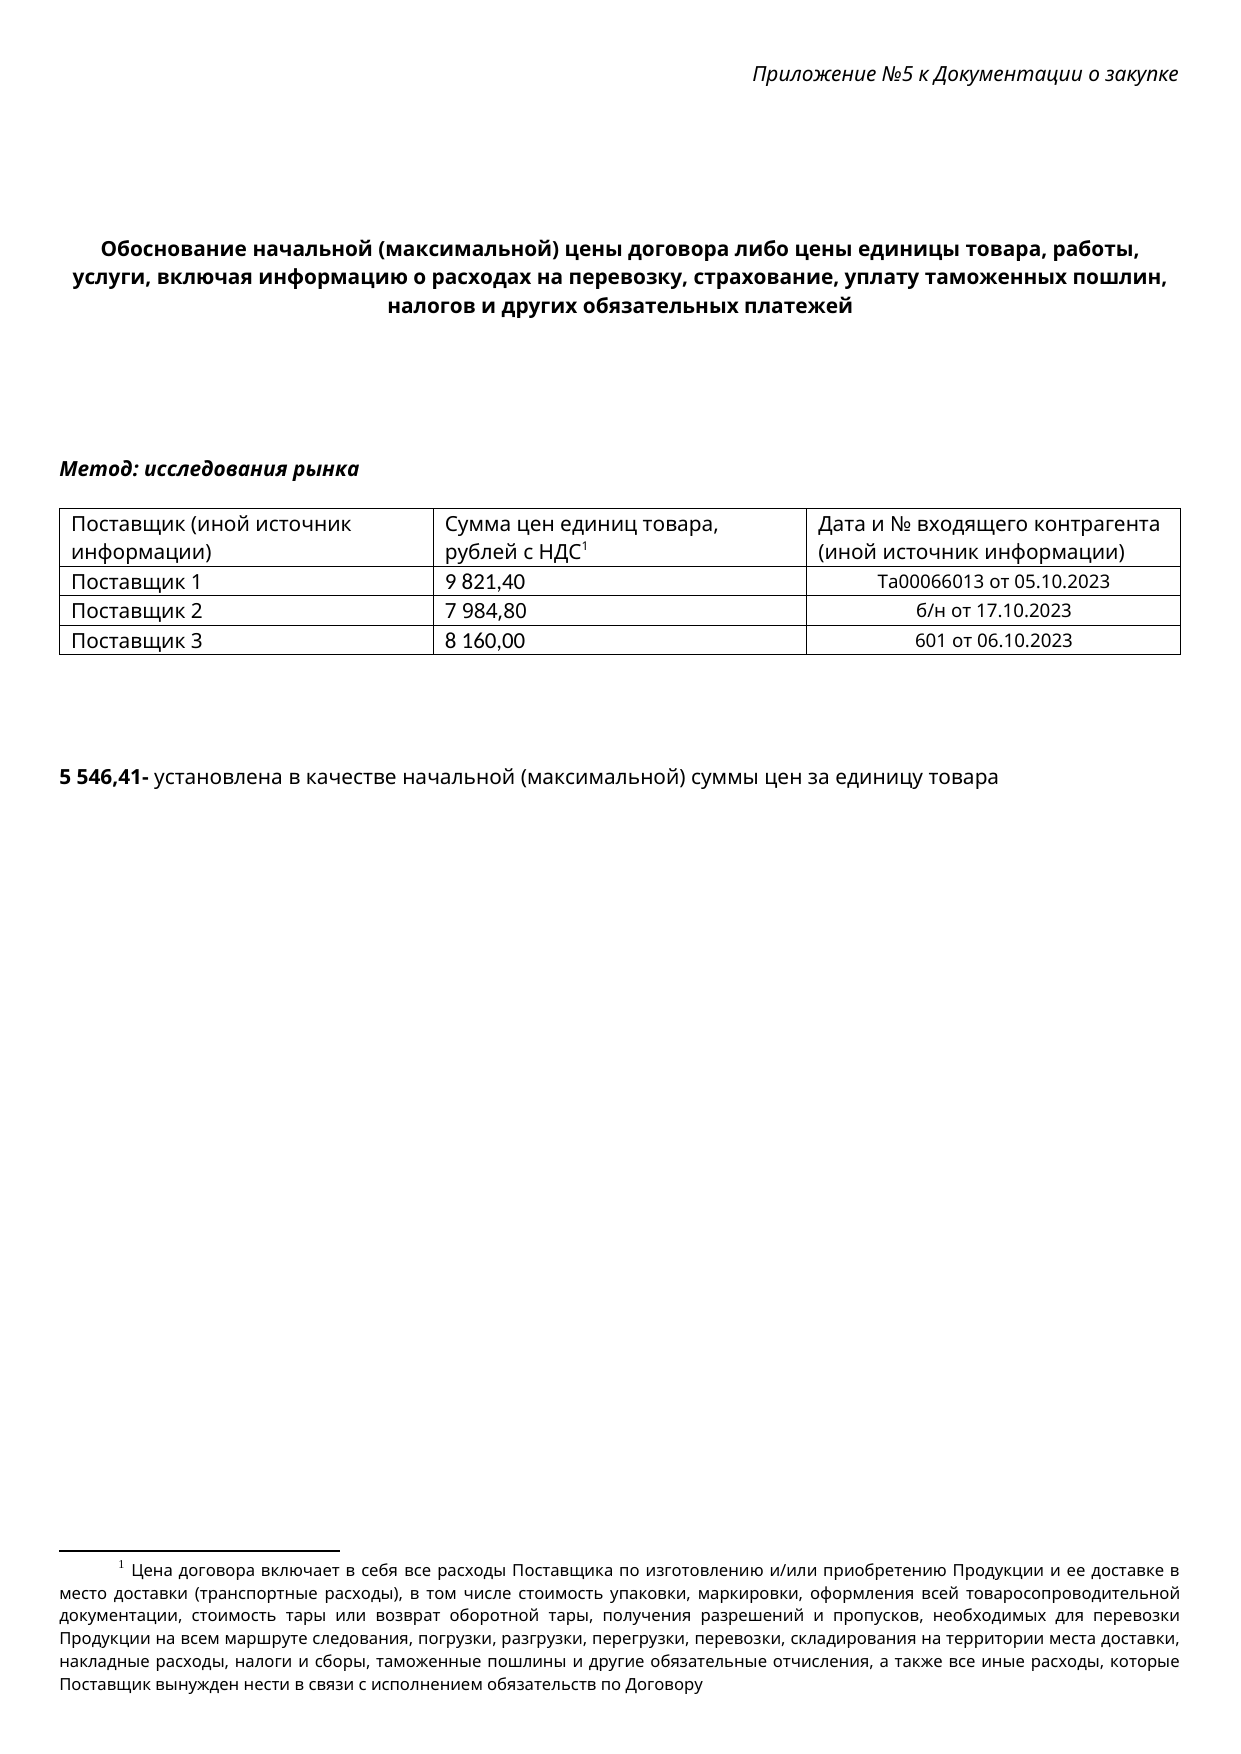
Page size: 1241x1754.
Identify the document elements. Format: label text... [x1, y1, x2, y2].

table_cell 9 821,40 [434, 567, 806, 595]
text Метод: исследования рынка [59, 454, 1181, 483]
table_cell 8 160,00 [434, 626, 806, 654]
table_header Дата и № входящего контрагента (иной источник информации) [807, 509, 1180, 566]
table_cell 7 984,80 [434, 596, 806, 625]
table_cell 601 от 06.10.2023 [807, 626, 1180, 654]
table_header Поставщик (иной источник информации) [60, 509, 433, 566]
list Приложение №5 к Документации о закупке [134, 59, 1181, 87]
table_cell Поставщик 1 [60, 567, 433, 595]
table_cell Та00066013 от 05.10.2023 [807, 567, 1180, 595]
text Обоснование начальной (максимальной) цены договора либо цены единицы товара, работы, услуги, включая информацию о расходах на перевозку, страхование, уплату таможенных пошлин, налогов и других обязательных платежей [59, 234, 1181, 319]
table_header Сумма цен единиц товара, рублей с НДС [434, 509, 806, 566]
table_cell б/н от 17.10.2023 [807, 596, 1180, 625]
table_cell Поставщик 3 [60, 626, 433, 654]
text 5 546,41- установлена в качестве начальной (максимальной) суммы цен за единицу товара [59, 762, 1181, 791]
table_cell Поставщик 2 [60, 596, 433, 625]
